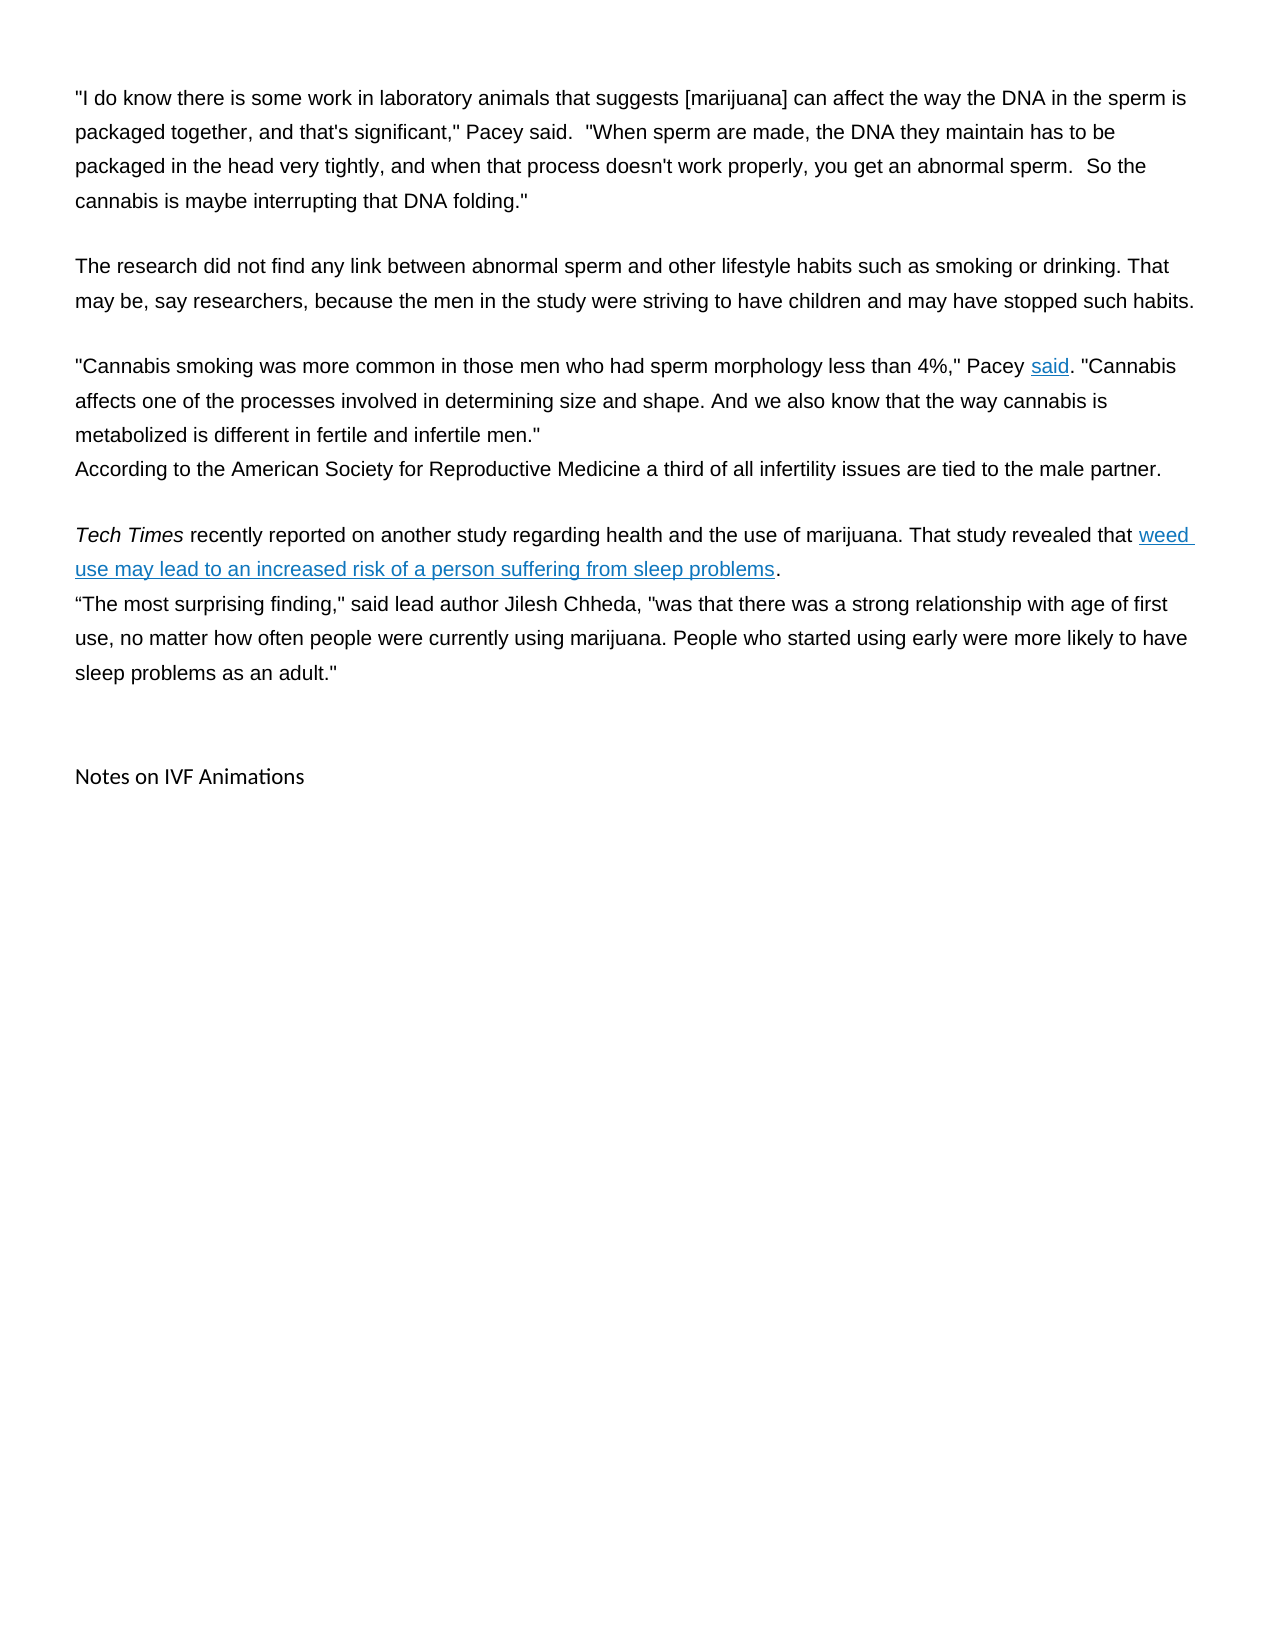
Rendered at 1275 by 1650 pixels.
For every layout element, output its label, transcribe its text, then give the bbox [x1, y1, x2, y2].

text The research did not find any link between abnormal sperm and other lifestyle habits such as smoking or drinking. That may be, say researchers, because the men in the study were striving to have children and may have stopped such habits. [75, 244, 1200, 312]
text According to the American Society for Reproductive Medicine a third of all infertility issues are tied to the male partner. [75, 447, 1200, 481]
text “The most surprising finding," said lead author Jilesh Chheda, "was that there was a strong relationship with age of first use, no matter how often people were currently using marijuana. People who started using early were more likely to have sleep problems as an adult." [75, 581, 1200, 684]
text Notes on IVF Animations [75, 762, 1200, 791]
text "I do know there is some work in laboratory animals that suggests [marijuana] can affect the way the DNA in the sperm is packaged together, and that's significant," Pacey said. "When sperm are made, the DNA they maintain has to be packaged in the head very tightly, and when that process doesn't work properly, you get an abnormal sperm. So the cannabis is maybe interrupting that DNA folding." [75, 75, 1200, 212]
text Tech Times recently reported on another study regarding health and the use of marijuana. That study revealed that weed use may lead to an increased risk of a person suffering from sleep problems. [75, 512, 1200, 581]
text "Cannabis smoking was more common in those men who had sperm morphology less than 4%," Pacey said. "Cannabis affects one of the processes involved in determining size and shape. And we also know that the way cannabis is metabolized is different in fertile and infertile men." [75, 344, 1200, 447]
